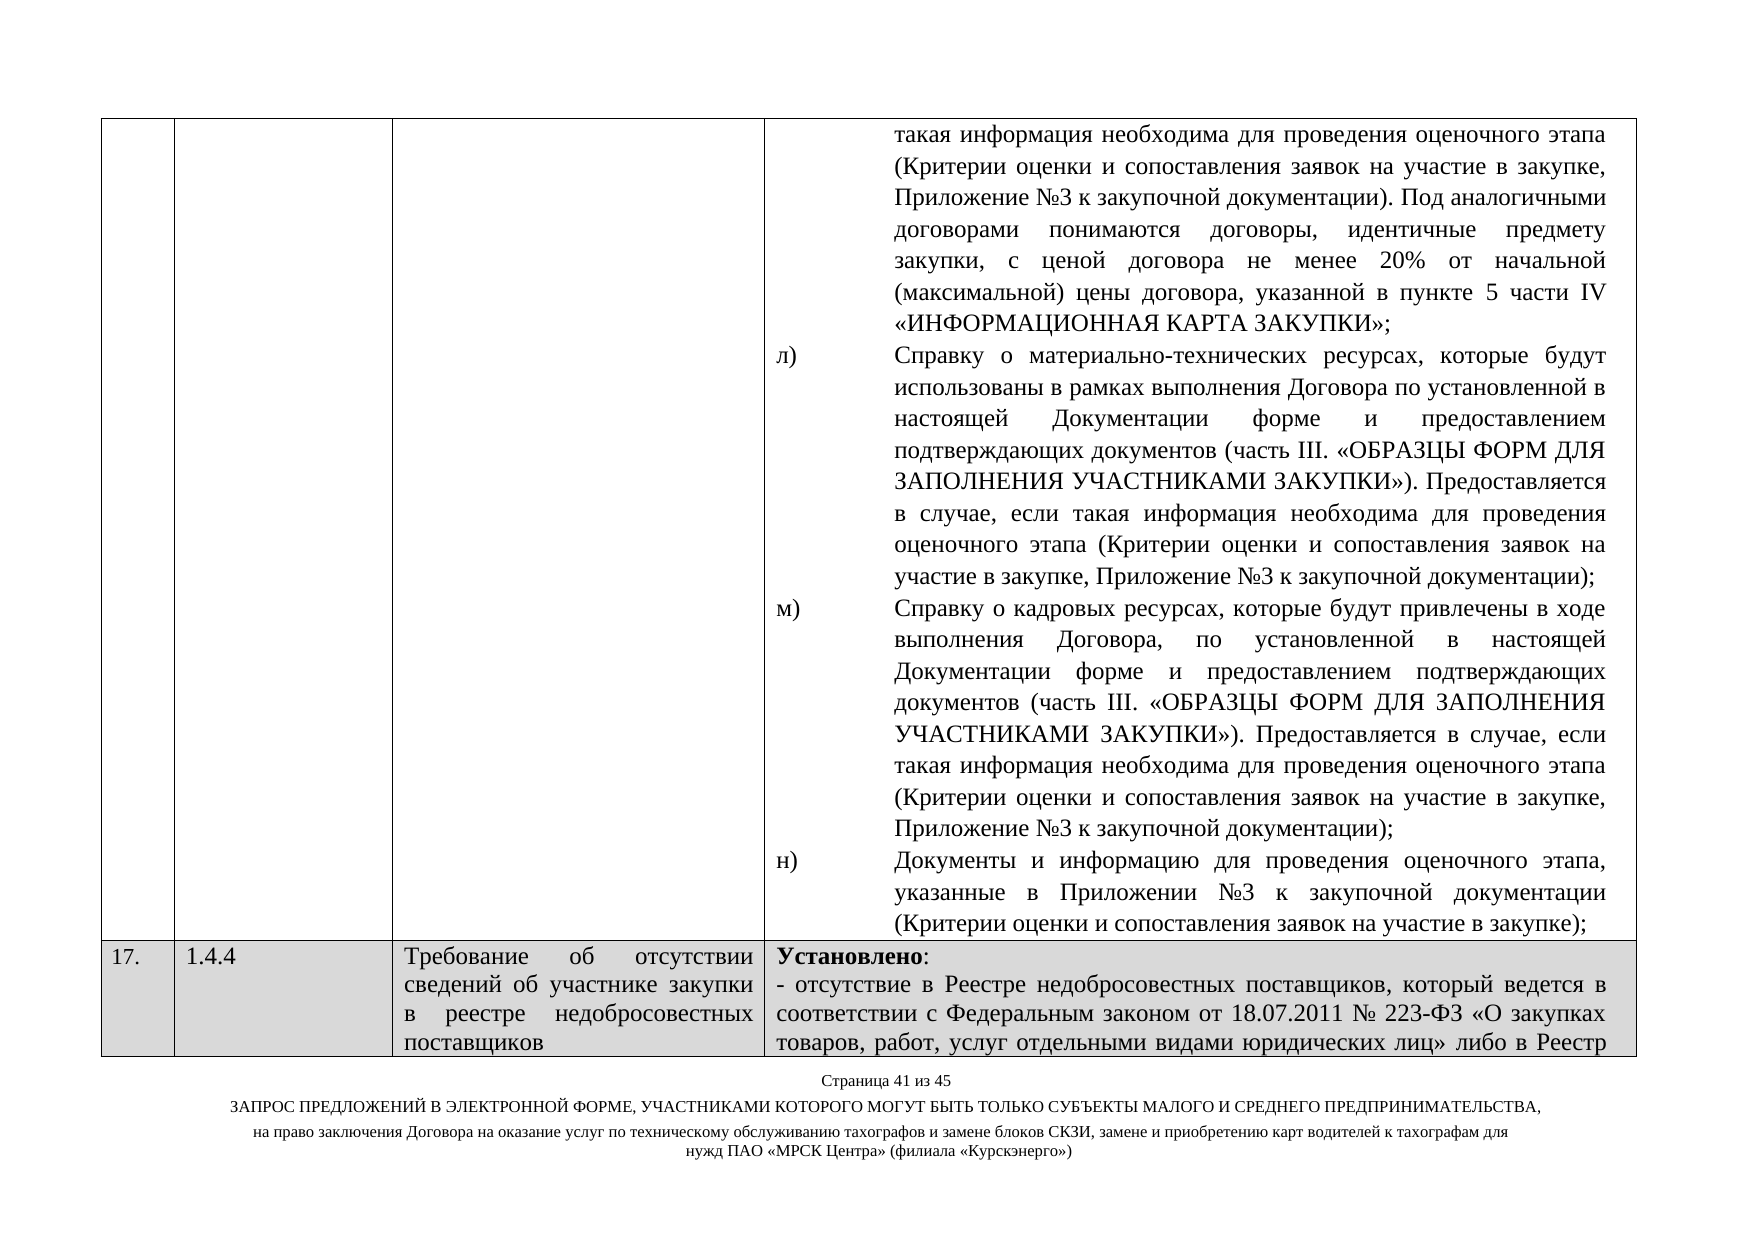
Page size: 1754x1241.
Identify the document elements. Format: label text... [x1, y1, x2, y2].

table_cell [102, 941, 174, 1056]
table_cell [393, 119, 764, 940]
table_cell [175, 119, 392, 940]
table_cell 1.4.4 [175, 941, 392, 1056]
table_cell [765, 941, 1636, 1056]
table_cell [393, 941, 764, 1056]
table_cell [102, 119, 174, 940]
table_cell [765, 119, 1636, 940]
